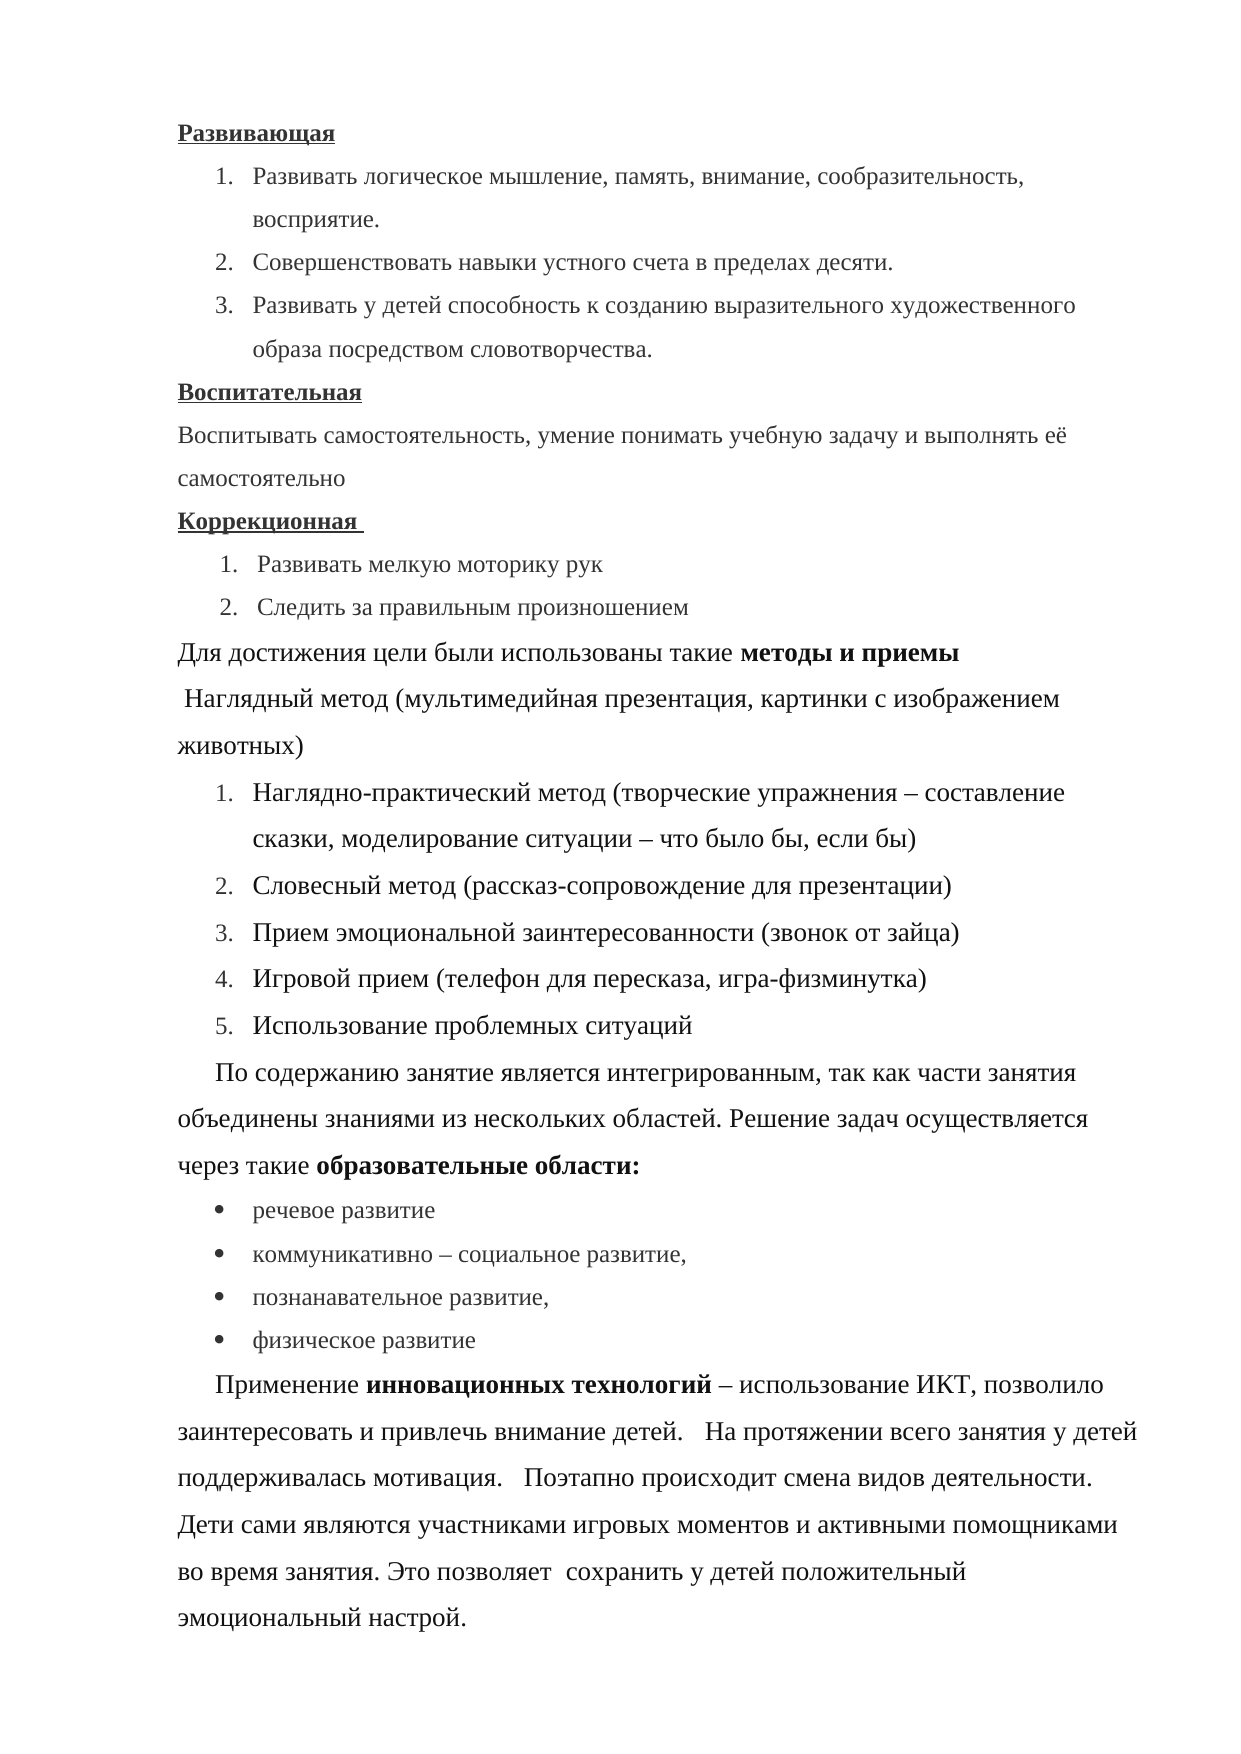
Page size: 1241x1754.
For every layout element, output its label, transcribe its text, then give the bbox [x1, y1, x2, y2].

text По содержанию занятие является интегрированным, так как части занятия объединены знаниями из нескольких областей. Решение задач осуществляется через такие образовательные области: [177, 1056, 1152, 1180]
list Развивать логическое мышление, память, внимание, сообразительность, восприятие. [215, 161, 1152, 233]
list Развивать у детей способность к созданию выразительного художественного образа посредством словотворчества. [215, 291, 1152, 362]
text Для достижения цели были использованы такие методы и приемы [177, 636, 1152, 667]
text Воспитывать самостоятельность, умение понимать учебную задачу и выполнять её самостоятельно [177, 420, 1152, 492]
text Развивающая [177, 118, 1152, 147]
list Наглядно-практический метод (творческие упражнения – составление сказки, моделирование ситуации – что было бы, если бы) [215, 776, 1152, 853]
text Наглядный метод (мультимедийная презентация, картинки с изображением животных) [177, 682, 1152, 760]
text Применение инновационных технологий – использование ИКТ, позволило заинтересовать и привлечь внимание детей. На протяжении всего занятия у детей поддерживалась мотивация. Поэтапно происходит смена видов деятельности. Дети сами являются участниками игровых моментов и активными помощниками во время занятия. Это позволяет сохранить у детей положительный эмоциональный настрой. [177, 1368, 1152, 1633]
list Следить за правильным произношением [219, 592, 1152, 621]
list Игровой прием (телефон для пересказа, игра-физминутка) [215, 962, 1152, 993]
list Развивать мелкую моторику рук [219, 549, 1152, 578]
list Совершенствовать навыки устного счета в пределах десяти. [215, 247, 1152, 276]
list речевое развитие [215, 1196, 1152, 1224]
text Коррекционная [177, 506, 1152, 535]
list физическое развитие [215, 1325, 1152, 1354]
list познанавательное развитие, [215, 1282, 1152, 1311]
list Словесный метод (рассказ-сопровождение для презентации) [215, 869, 1152, 900]
list Прием эмоциональной заинтересованности (звонок от зайца) [215, 916, 1152, 947]
list коммуникативно – социальное развитие, [215, 1239, 1152, 1267]
text Воспитательная [177, 377, 1152, 406]
list Использование проблемных ситуаций [215, 1009, 1152, 1040]
